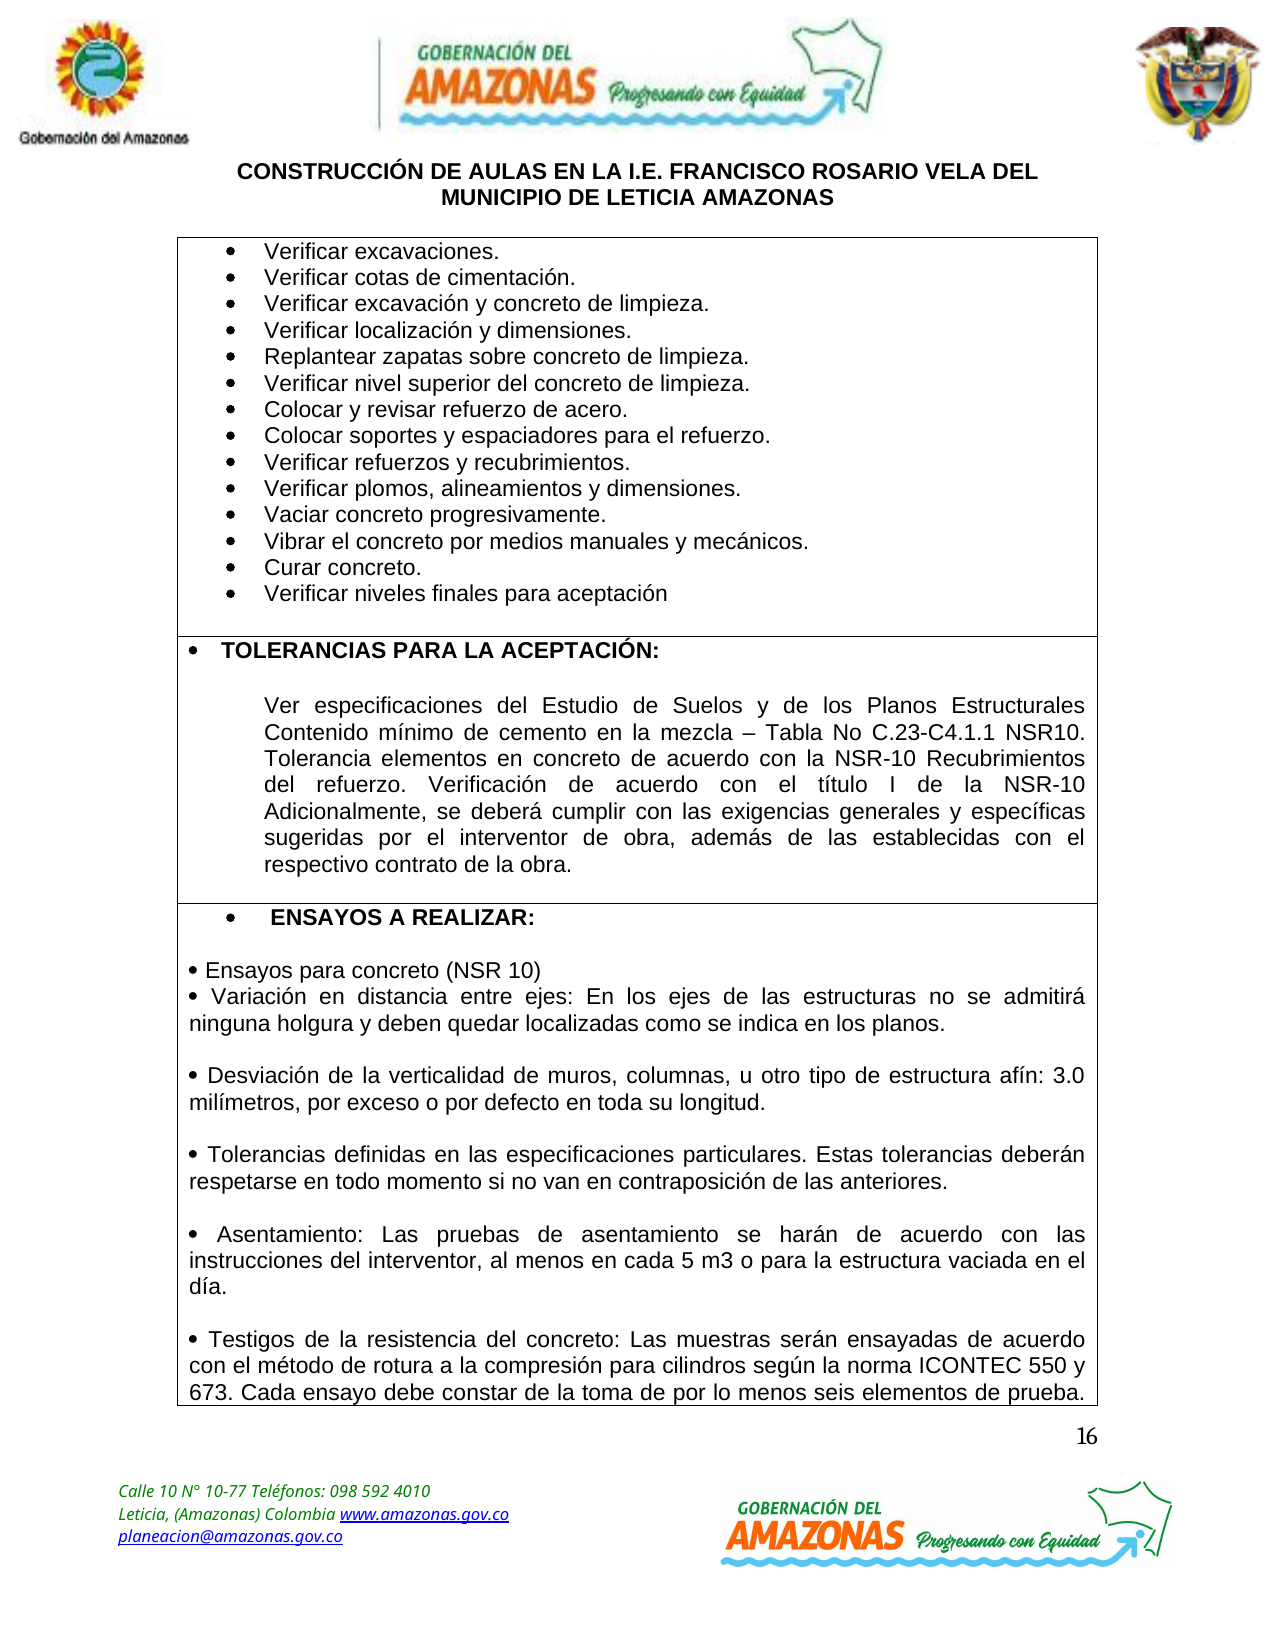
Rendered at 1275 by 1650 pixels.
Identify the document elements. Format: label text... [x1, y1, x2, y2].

picture [718, 1480, 1174, 1570]
picture [368, 17, 921, 133]
table_cell TOLERANCIAS PARA LA ACEPTACIÓN: Ver especificaciones del Estudio de Suelos y de los Planos Estructurales Contenido mínimo de cemento en la mezcla – Tabla No C.23-C4.1.1 NSR10. Tolerancia elementos en concreto de acuerdo con la NSR-10 Recubrimientos del refuerzo. Verificación de acuerdo con el título I de la NSR-10 Adicionalmente, se deberá cumplir con las exigencias generales y específicas sugeridas por el interventor de obra, además de las establecidas con el respectivo contrato de la obra. [178, 637, 1097, 903]
picture [17, 19, 191, 147]
picture [1135, 27, 1263, 145]
